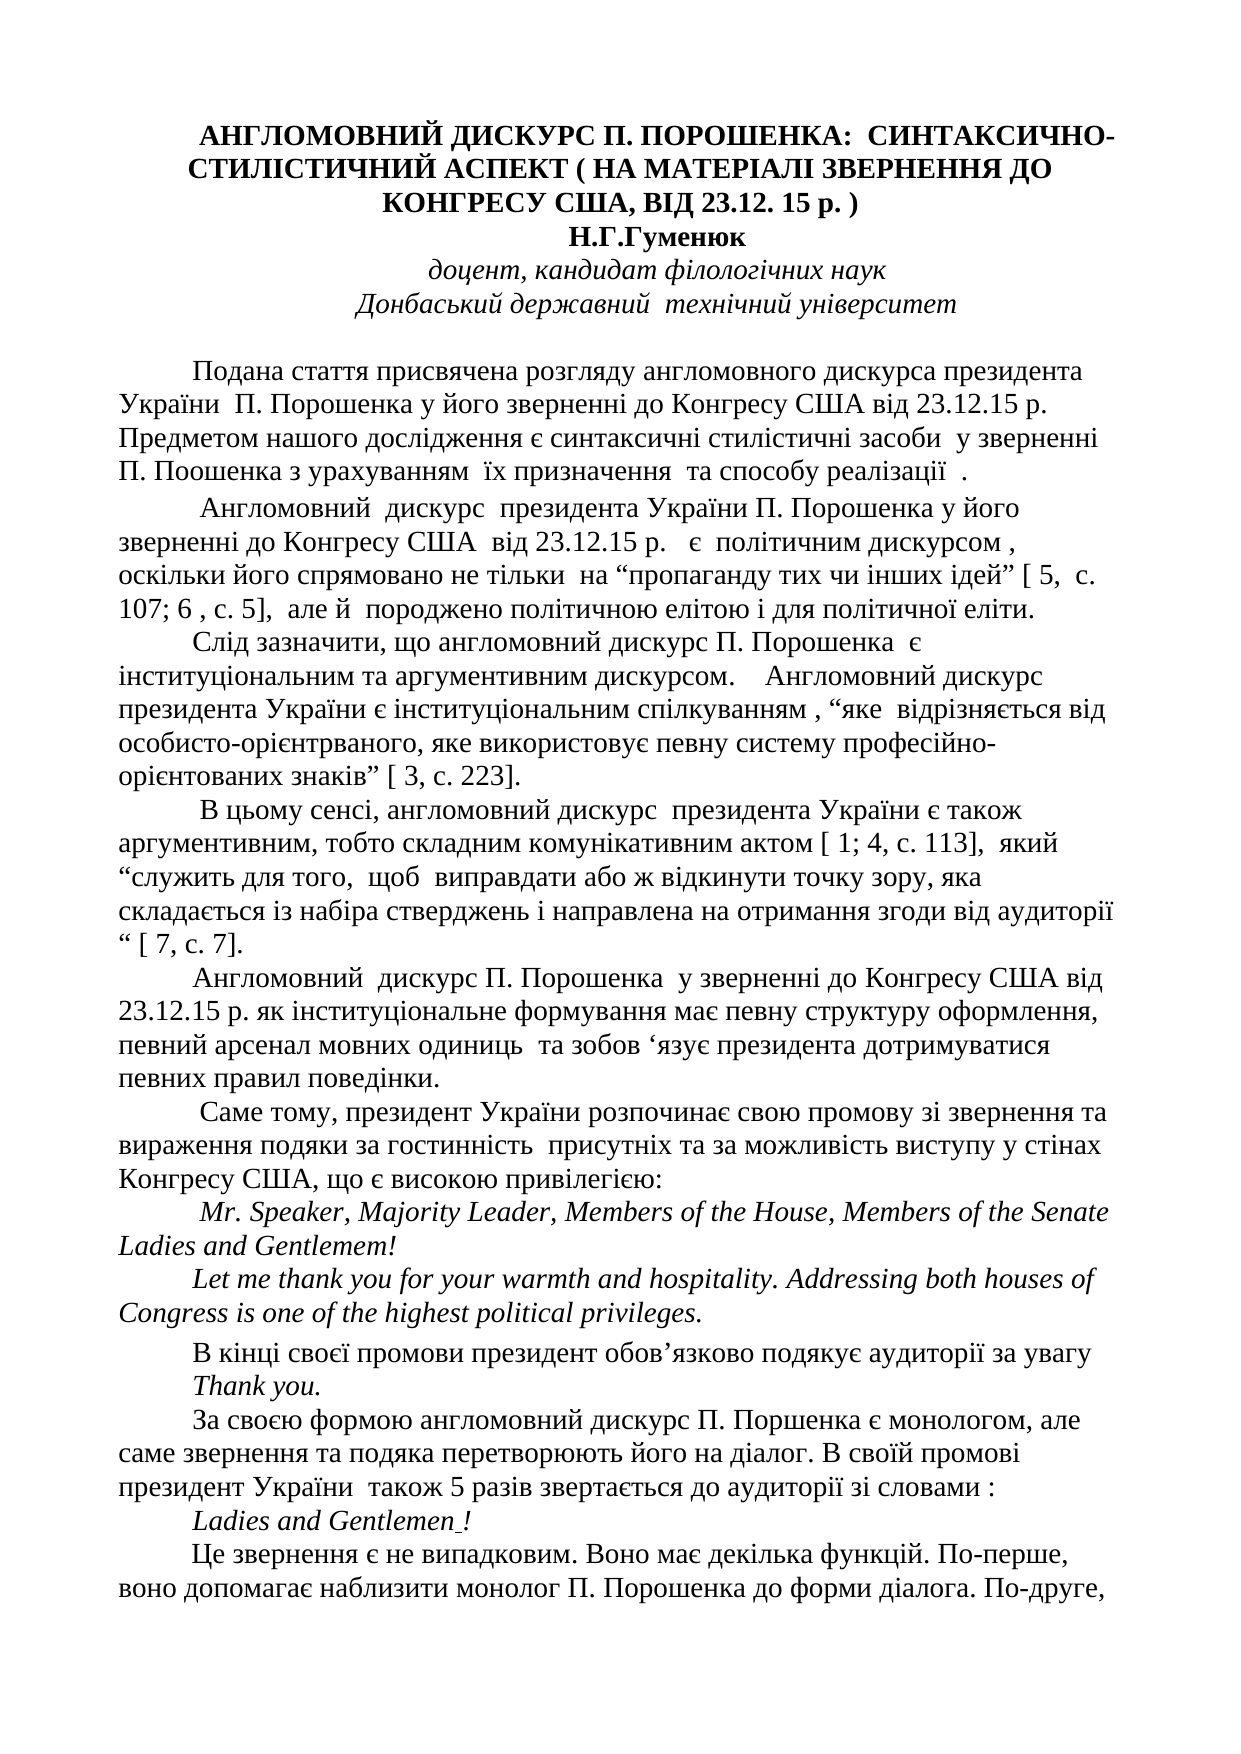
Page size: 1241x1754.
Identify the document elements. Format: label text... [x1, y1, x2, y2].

text Англомовний дискурс П. Порошенка у зверненні до Конгресу США від 23.12.15 р. як інституціональне формування має певну структуру оформлення, певний арсенал мовних одиниць та зобов ‘язує президента дотримуватися певних правил поведінки. [118, 960, 1122, 1094]
text Thank you. [118, 1368, 1122, 1402]
text За своєю формою англомовний дискурс П. Поршенка є монологом, але саме звернення та подяка перетворюють його на діалог. В своїй промові президент України також 5 разів звертається до аудиторії зі словами : [118, 1402, 1122, 1503]
text Н.Г.Гуменюк [118, 219, 1122, 252]
text Ladies and Gentlemen ! [118, 1503, 1122, 1536]
text Подана стаття присвячена розгляду англомовного дискурса президента України П. Порошенка у його зверненні до Конгресу США від 23.12.15 р. Предметом нашого дослідження є синтаксичні стилістичні засоби у зверненні П. Поошенка з урахуванням їх призначення та способу реалізації . [118, 353, 1122, 487]
text АНГЛОМОВНИЙ ДИСКУРС П. ПОРОШЕНКА: СИНТАКСИЧНО-СТИЛІСТИЧНИЙ АСПЕКТ ( НА МАТЕРІАЛІ ЗВЕРНЕННЯ ДО КОНГРЕСУ США, ВІД 23.12. 15 р. ) [118, 118, 1122, 219]
text доцент, кандидат філологічних наук [118, 252, 1122, 286]
text В цьому сенсі, англомовний дискурс президента України є також аргументивним, тобто складним комунікативним актом [ 1; 4, с. 113], який “служить для того, щоб виправдати або ж відкинути точку зору, яка складається із набіра стверджень і направлена на отримання згоди від аудиторії “ [ 7, с. 7]. [118, 792, 1122, 960]
text Донбаський державний технічний університет [118, 286, 1122, 319]
text Саме тому, президент України розпочинає свою промову зі звернення та вираження подяки за гостинність присутніх та за можливість виступу у стінах Конгресу США, що є високою привілегією: [118, 1094, 1122, 1194]
text Англомовний дискурс президента України П. Порошенка у його зверненні до Конгресу США від 23.12.15 р. є політичним дискурсом , оскільки його спрямовано не тільки на “пропаганду тих чи інших ідей” [ 5, с. 107; 6 , с. 5], але й породжено політичною елітою і для політичної еліти. [118, 490, 1122, 624]
text Слід зазначити, що англомовний дискурс П. Порошенка є інституціональним та аргументивним дискурсом. Англомовний дискурс президента України є інституціональним спілкуванням , “яке відрізняється від особисто-орієнтрваного, яке використовує певну систему професійно-орієнтованих знаків” [ 3, с. 223]. [118, 624, 1122, 792]
text Let me thank you for your warmth and hospitality. Addressing both houses of Congress is one of the highest political privileges. [118, 1262, 1122, 1329]
text В кінці своєї промови президент обов’язково подякує аудиторії за увагу [118, 1335, 1122, 1368]
text Mr. Speaker, Majority Leader, Members of the House, Members of the Senate Ladies and Gentlemeт! [118, 1194, 1122, 1262]
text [118, 1536, 1122, 1603]
